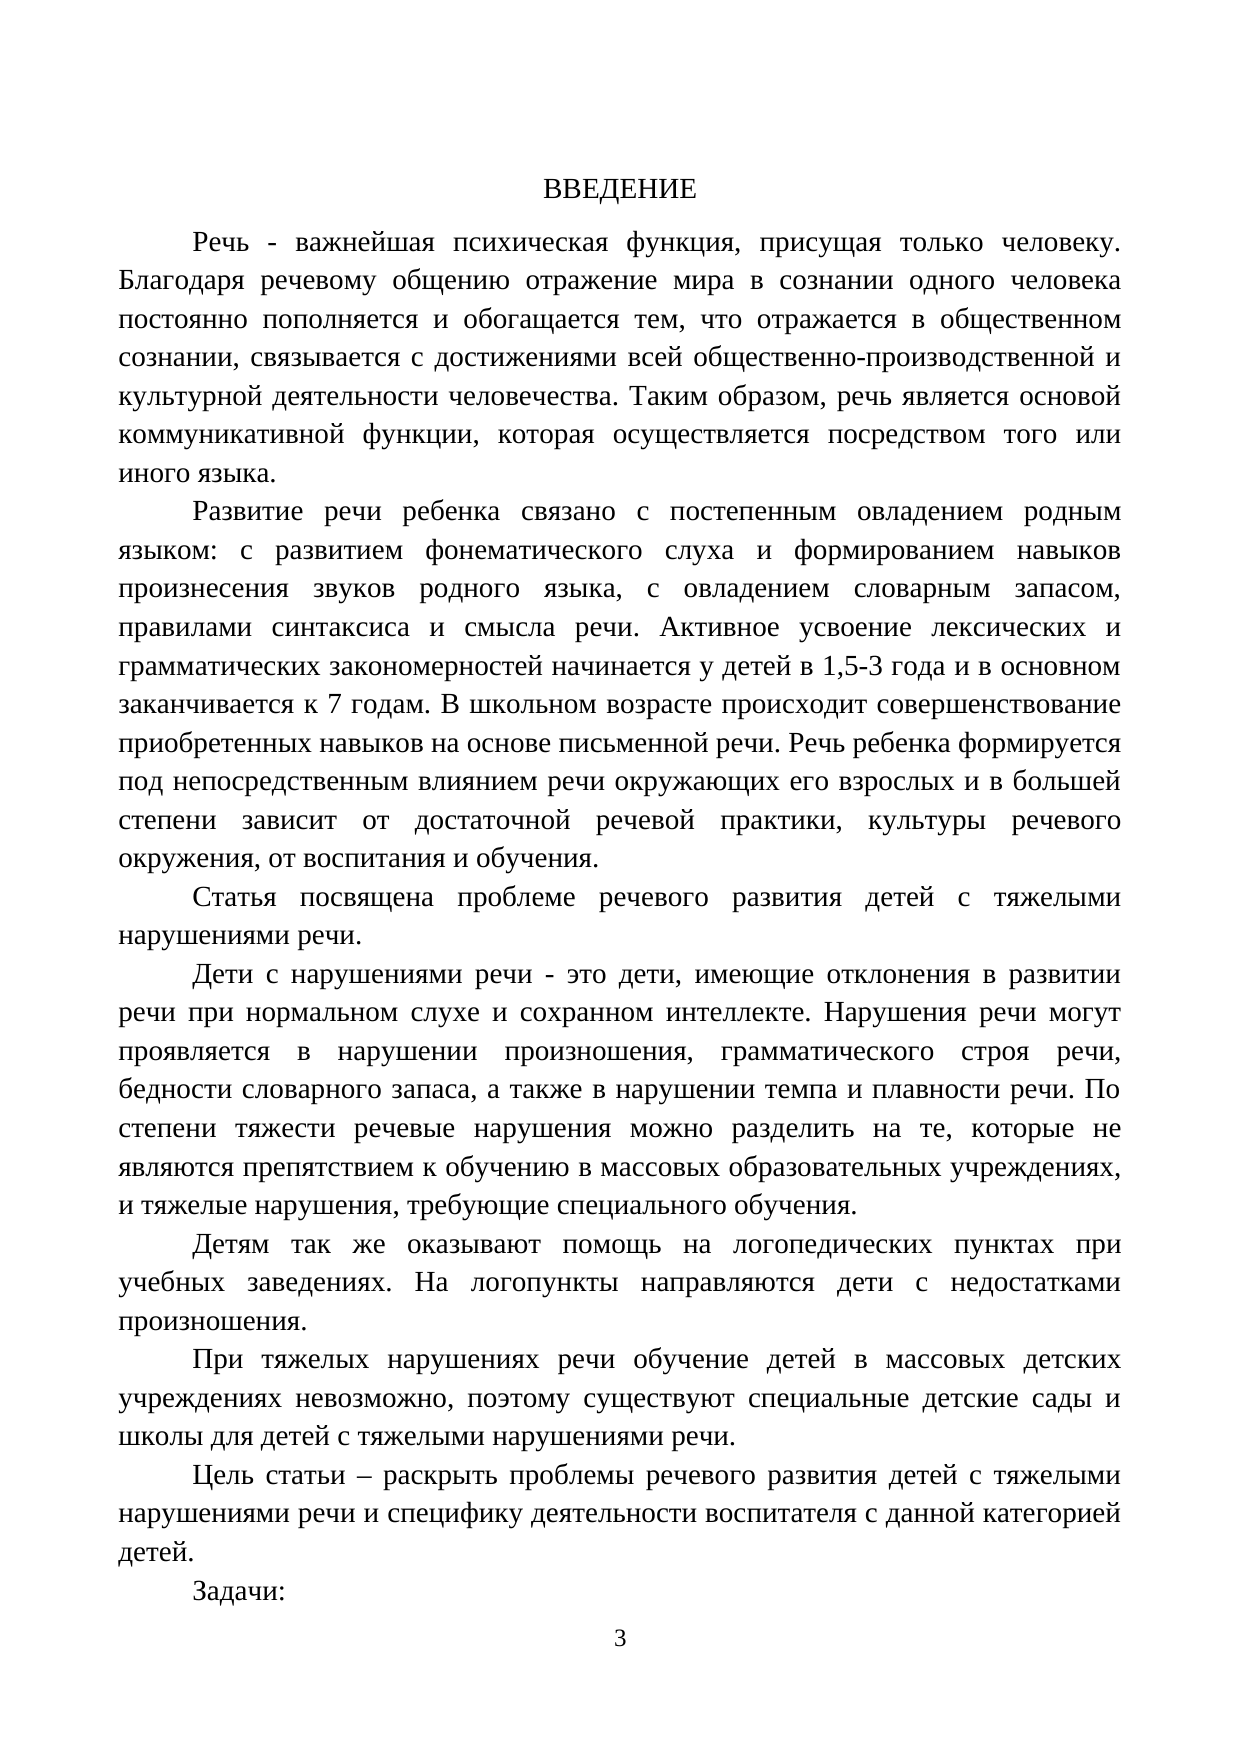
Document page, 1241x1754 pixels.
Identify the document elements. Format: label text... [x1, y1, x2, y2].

text Развитие речи ребенка связано с постепенным овладением родным языком: с развитием фонематического слуха и формированием навыков произнесения звуков родного языка, с овладением словарным запасом, правилами синтаксиса и смысла речи. Активное усвоение лексических и грамматических закономерностей начинается у детей в 1,5-3 года и в основном заканчивается к 7 годам. В школьном возрасте происходит совершенствование приобретенных навыков на основе письменной речи. Речь ребенка формируется под непосредственным влиянием речи окружающих его взрослых и в большей степени зависит от достаточной речевой практики, культуры речевого окружения, от воспитания и обучения. [118, 493, 1122, 874]
text Детям так же оказывают помощь на логопедических пунктах при учебных заведениях. На логопункты направляются дети с недостатками произношения. [118, 1226, 1122, 1336]
text Дети с нарушениями речи - это дети, имеющие отклонения в развитии речи при нормальном слухе и сохранном интеллекте. Нарушения речи могут проявляется в нарушении произношения, грамматического строя речи, бедности словарного запаса, а также в нарушении темпа и плавности речи. По степени тяжести речевые нарушения можно разделить на те, которые не являются препятствием к обучению в массовых образовательных учреждениях, и тяжелые нарушения, требующие специального обучения. [118, 956, 1122, 1221]
text При тяжелых нарушениях речи обучение детей в массовых детских учреждениях невозможно, поэтому существуют специальные детские сады и школы для детей с тяжелыми нарушениями речи. [118, 1341, 1122, 1452]
text ВВЕДЕНИЕ [118, 171, 1122, 204]
text Задачи: [118, 1573, 1122, 1606]
text Речь - важнейшая психическая функция, присущая только человеку. Благодаря речевому общению отражение мира в сознании одного человека постоянно пополняется и обогащается тем, что отражается в общественном сознании, связывается с достижениями всей общественно-производственной и культурной деятельности человечества. Таким образом, речь является основой коммуникативной функции, которая осуществляется посредством того или иного языка. [118, 224, 1122, 488]
text Статья посвящена проблеме речевого развития детей с тяжелыми нарушениями речи. [118, 879, 1122, 951]
text Цель статьи – раскрыть проблемы речевого развития детей с тяжелыми нарушениями речи и специфику деятельности воспитателя с данной категорией детей. [118, 1457, 1122, 1568]
